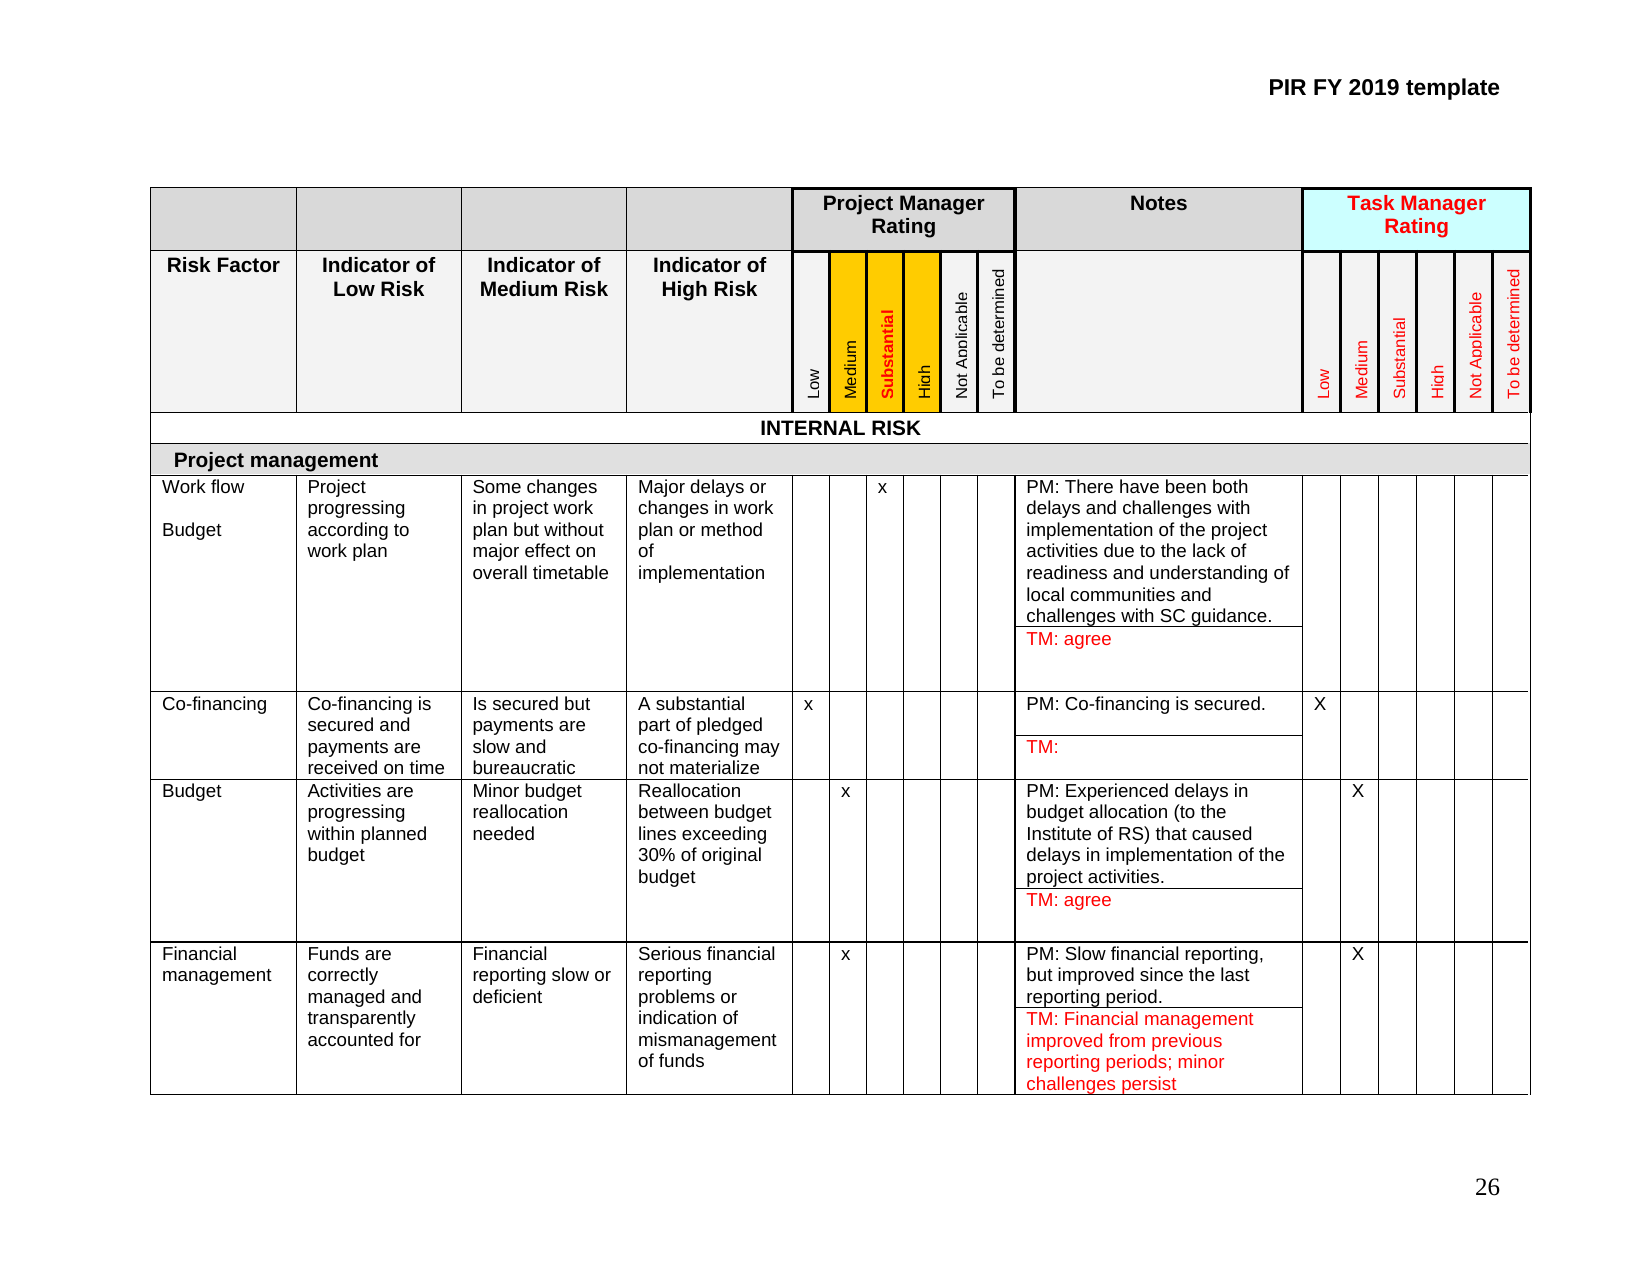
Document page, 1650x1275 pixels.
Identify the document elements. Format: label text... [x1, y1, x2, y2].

table_cell [1455, 943, 1492, 1094]
table_cell [1303, 943, 1340, 1094]
table_cell x [830, 780, 866, 941]
table_cell [941, 780, 977, 941]
table_cell [867, 692, 903, 778]
table_cell Is secured but payments are slow and bureaucratic [462, 692, 626, 778]
table_cell x [793, 692, 829, 778]
table_cell Co-financing is secured and payments are received on time [297, 692, 461, 778]
table_cell [1341, 476, 1378, 691]
table_cell Not Applicable [1456, 253, 1491, 412]
table_cell Low [1304, 253, 1339, 412]
table_cell [793, 943, 829, 1094]
table_cell [978, 692, 1014, 778]
table_cell [793, 780, 829, 941]
table_cell High [1418, 253, 1453, 412]
table_cell Indicator of High Risk [627, 251, 791, 412]
table_cell [793, 476, 829, 691]
table_cell [1493, 691, 1530, 778]
table_header Task Manager Rating [1304, 190, 1529, 250]
table_cell Substantial [1380, 253, 1415, 412]
table_cell Medium [831, 253, 865, 412]
table_cell [1493, 941, 1530, 1094]
table_cell Financial management [151, 943, 296, 1094]
table_cell Funds are correctly managed and transparently accounted for [297, 943, 461, 1094]
table_cell To be determined [1494, 253, 1529, 412]
table_cell [904, 943, 940, 1094]
table_cell [904, 476, 940, 691]
table_cell [1455, 780, 1492, 941]
table_cell Project management [151, 443, 1530, 474]
table_cell [1417, 692, 1454, 778]
table_header [151, 188, 296, 250]
table_cell X [1341, 943, 1378, 1094]
table_cell PM: Slow financial reporting, but improved since the last reporting period. [1016, 943, 1302, 1007]
table_cell Low [794, 253, 828, 412]
table_cell Major delays or changes in work plan or method of implementation [627, 476, 792, 691]
table_cell [1379, 476, 1416, 691]
table_cell Medium [1342, 253, 1377, 412]
table_cell [1417, 780, 1454, 941]
table_cell X [1303, 692, 1340, 778]
table_cell [1379, 943, 1416, 1094]
table_cell [1379, 692, 1416, 778]
table_cell INTERNAL RISK [151, 412, 1530, 443]
table_cell PM: There have been both delays and challenges with implementation of the project activities due to the lack of readiness and understanding of local communities and challenges with SC guidance. [1016, 476, 1302, 626]
table_cell x [830, 943, 866, 1094]
table_cell [1303, 476, 1340, 691]
table_cell [1493, 475, 1530, 691]
table_cell [1455, 476, 1492, 691]
table_cell Serious financial reporting problems or indication of mismanagement of funds [627, 943, 792, 1094]
table_cell [978, 780, 1014, 941]
table_cell X [1341, 780, 1378, 941]
table_cell [978, 476, 1014, 691]
table_cell Reallocation between budget lines exceeding 30% of original budget [627, 780, 792, 941]
table_cell [1455, 692, 1492, 778]
table_cell Substantial [868, 253, 902, 412]
table_cell Co-financing [151, 692, 296, 778]
table_header [627, 188, 791, 250]
table_cell [1379, 780, 1416, 941]
table_cell Risk Factor [151, 251, 296, 412]
table_cell TM: Financial management improved from previous reporting periods; minor challenges persist [1016, 1008, 1302, 1094]
table_cell [941, 476, 977, 691]
table_cell High [905, 253, 939, 412]
table_cell Financial reporting slow or deficient [462, 943, 626, 1094]
table_cell Minor budget reallocation needed [462, 780, 626, 941]
table_cell Indicator of Medium Risk [462, 251, 626, 412]
table_header Project Manager Rating [794, 190, 1013, 250]
table_header [462, 188, 626, 250]
table_cell To be determined [979, 253, 1013, 412]
table_cell PM: Experienced delays in budget allocation (to the Institute of RS) that caused delays in implementation of the project activities. [1016, 780, 1302, 887]
table_cell [1493, 779, 1530, 941]
table_cell [1341, 692, 1378, 778]
table_cell [978, 943, 1014, 1094]
table_cell A substantial part of pledged co-financing may not materialize [627, 692, 792, 778]
table_cell [941, 943, 977, 1094]
table_cell [867, 943, 903, 1094]
table_cell TM: [1016, 736, 1302, 778]
table_cell [830, 476, 866, 691]
table_cell [867, 780, 903, 941]
table_cell Some changes in project work plan but without major effect on overall timetable [462, 476, 626, 691]
table_cell [1017, 251, 1301, 412]
table_header [297, 188, 461, 250]
table_cell [830, 692, 866, 778]
table_header Notes [1017, 188, 1301, 250]
table_cell [904, 692, 940, 778]
table_cell TM: agree [1016, 889, 1302, 941]
table_cell [941, 692, 977, 778]
table_cell x [867, 476, 903, 691]
table_cell [1303, 780, 1340, 941]
table_cell Not Applicable [942, 253, 976, 412]
table_cell Project progressing according to work plan [297, 476, 461, 691]
table_cell Activities are progressing within planned budget [297, 780, 461, 941]
table_cell TM: agree [1016, 627, 1302, 691]
table_cell Budget [151, 780, 296, 941]
table_cell [1417, 476, 1454, 691]
table_cell [904, 780, 940, 941]
table_cell [1417, 943, 1454, 1094]
table_cell PM: Co-financing is secured. [1016, 692, 1302, 734]
table_cell Work flow Budget [151, 476, 296, 691]
table_cell Indicator of Low Risk [297, 251, 461, 412]
